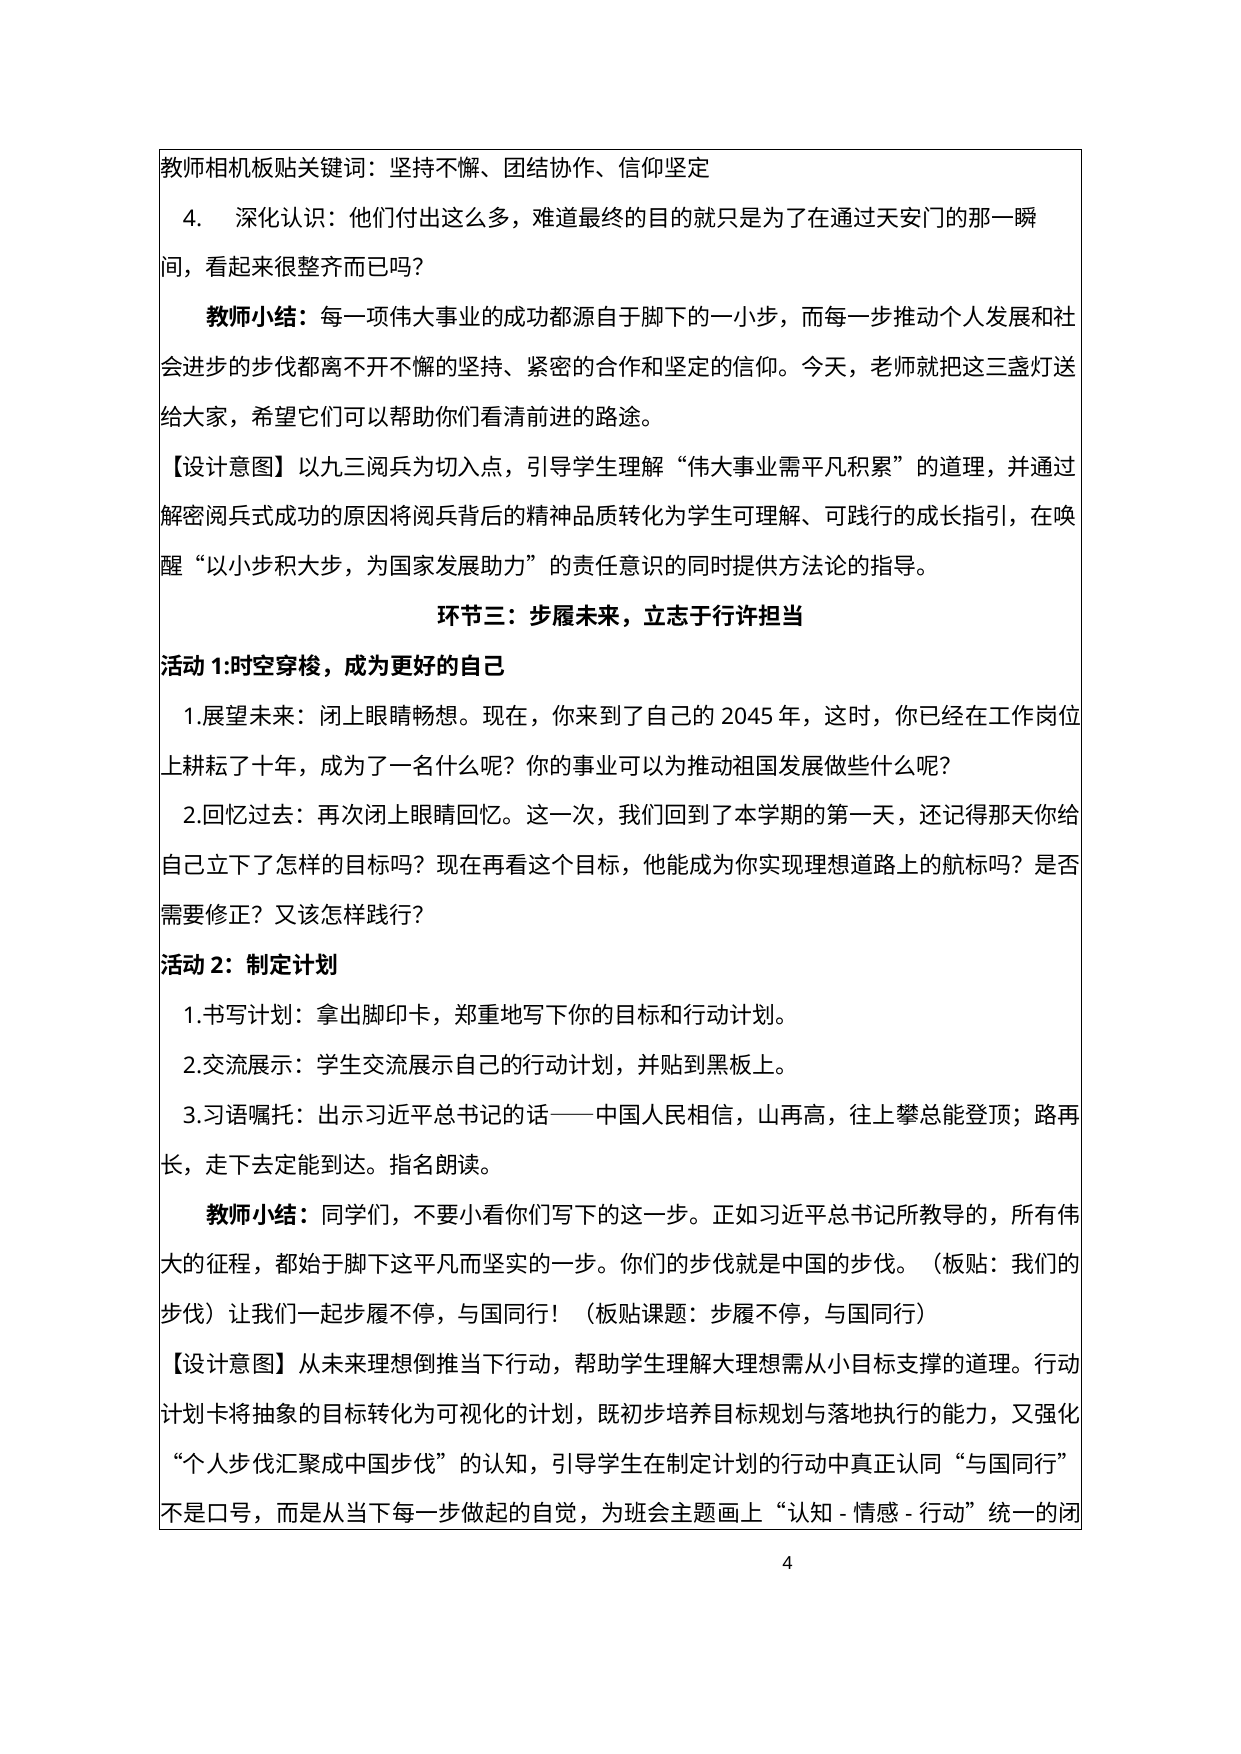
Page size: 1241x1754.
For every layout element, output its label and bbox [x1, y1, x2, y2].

table_cell [160, 150, 1081, 1528]
